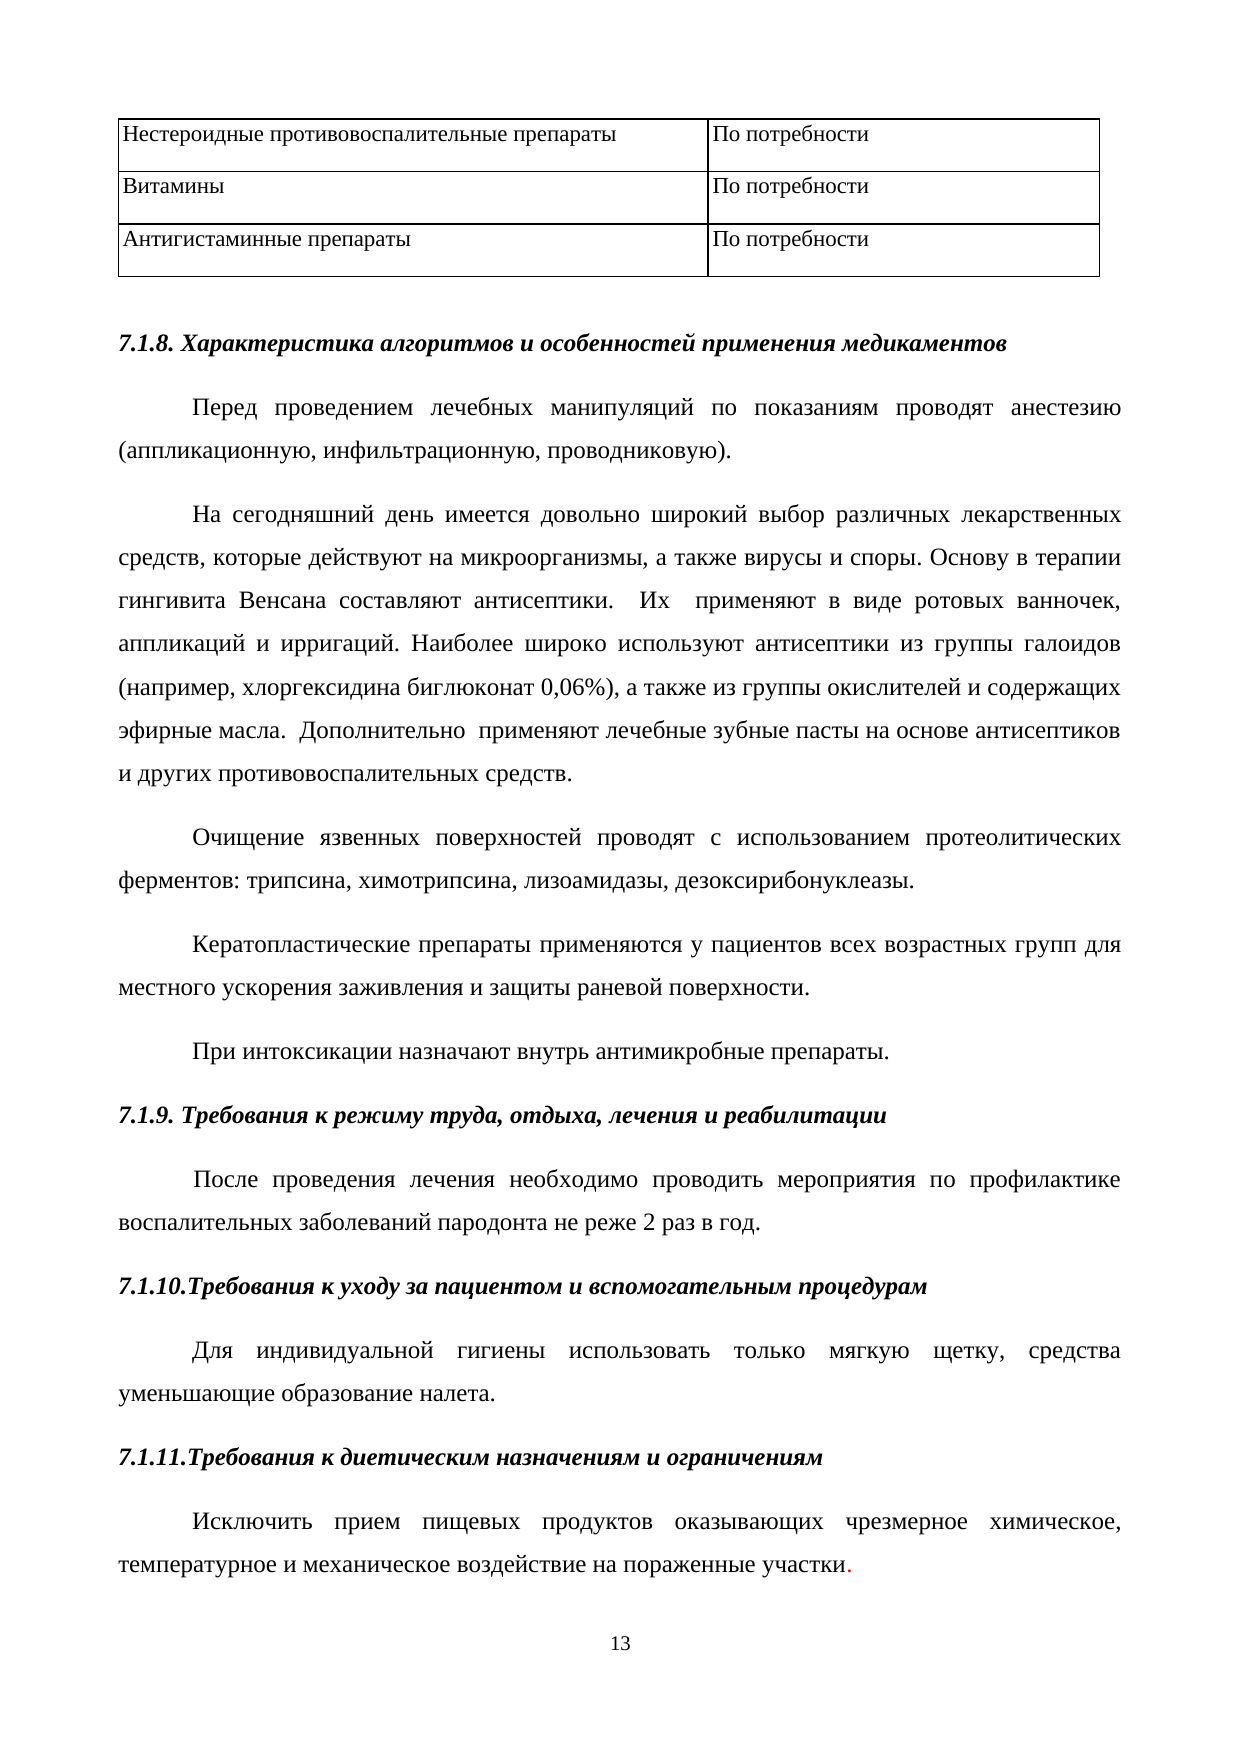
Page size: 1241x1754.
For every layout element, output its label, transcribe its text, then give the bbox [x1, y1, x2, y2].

table_cell Нестероидные противовоспалительные препараты [119, 120, 707, 171]
table_cell Антигистаминные препараты [119, 225, 707, 276]
text На сегодняшний день имеется довольно широкий выбор различных лекарственных средств, которые действуют на микроорганизмы, а также вирусы и споры. Основу в терапии гингивита Венсана составляют антисептики. Их применяют в виде ротовых ванночек, аппликаций и ирригаций. Наиболее широко используют антисептики из группы галоидов (например, хлоргексидина биглюконат 0,06%), а также из группы окислителей и содержащих эфирные масла. Дополнительно применяют лечебные зубные пасты на основе антисептиков и других противовоспалительных средств. [118, 499, 1122, 787]
text 7.1.8. Характеристика алгоритмов и особенностей применения медикаментов [118, 328, 1122, 357]
text После проведения лечения необходимо проводить мероприятия по профилактике воспалительных заболеваний пародонта не реже 2 раз в год. [118, 1164, 1122, 1236]
text При интоксикации назначают внутрь антимикробные препараты. [118, 1036, 1122, 1065]
table_cell По потребности [709, 172, 1099, 223]
text 7.1.11.Требования к диетическим назначениям и ограничениям [118, 1442, 1122, 1471]
table_cell По потребности [709, 120, 1099, 171]
text Исключить прием пищевых продуктов оказывающих чрезмерное химическое, температурное и механическое воздействие на пораженные участки. [118, 1506, 1122, 1578]
text Для индивидуальной гигиены использовать только мягкую щетку, средства уменьшающие образование налета. [118, 1335, 1122, 1407]
text Очищение язвенных поверхностей проводят с использованием протеолитических ферментов: трипсина, химотрипсина, лизоамидазы, дезоксирибонуклеазы. [118, 822, 1122, 894]
text Кератопластические препараты применяются у пациентов всех возрастных групп для местного ускорения заживления и защиты раневой поверхности. [118, 929, 1122, 1001]
table_cell Витамины [119, 172, 707, 223]
table_cell По потребности [709, 225, 1099, 276]
text 7.1.9. Требования к режиму труда, отдыха, лечения и реабилитации [118, 1100, 1122, 1129]
text 7.1.10.Требования к уходу за пациентом и вспомогательным процедурам [118, 1271, 1122, 1300]
text Перед проведением лечебных манипуляций по показаниям проводят анестезию (аппликационную, инфильтрационную, проводниковую). [118, 392, 1122, 464]
